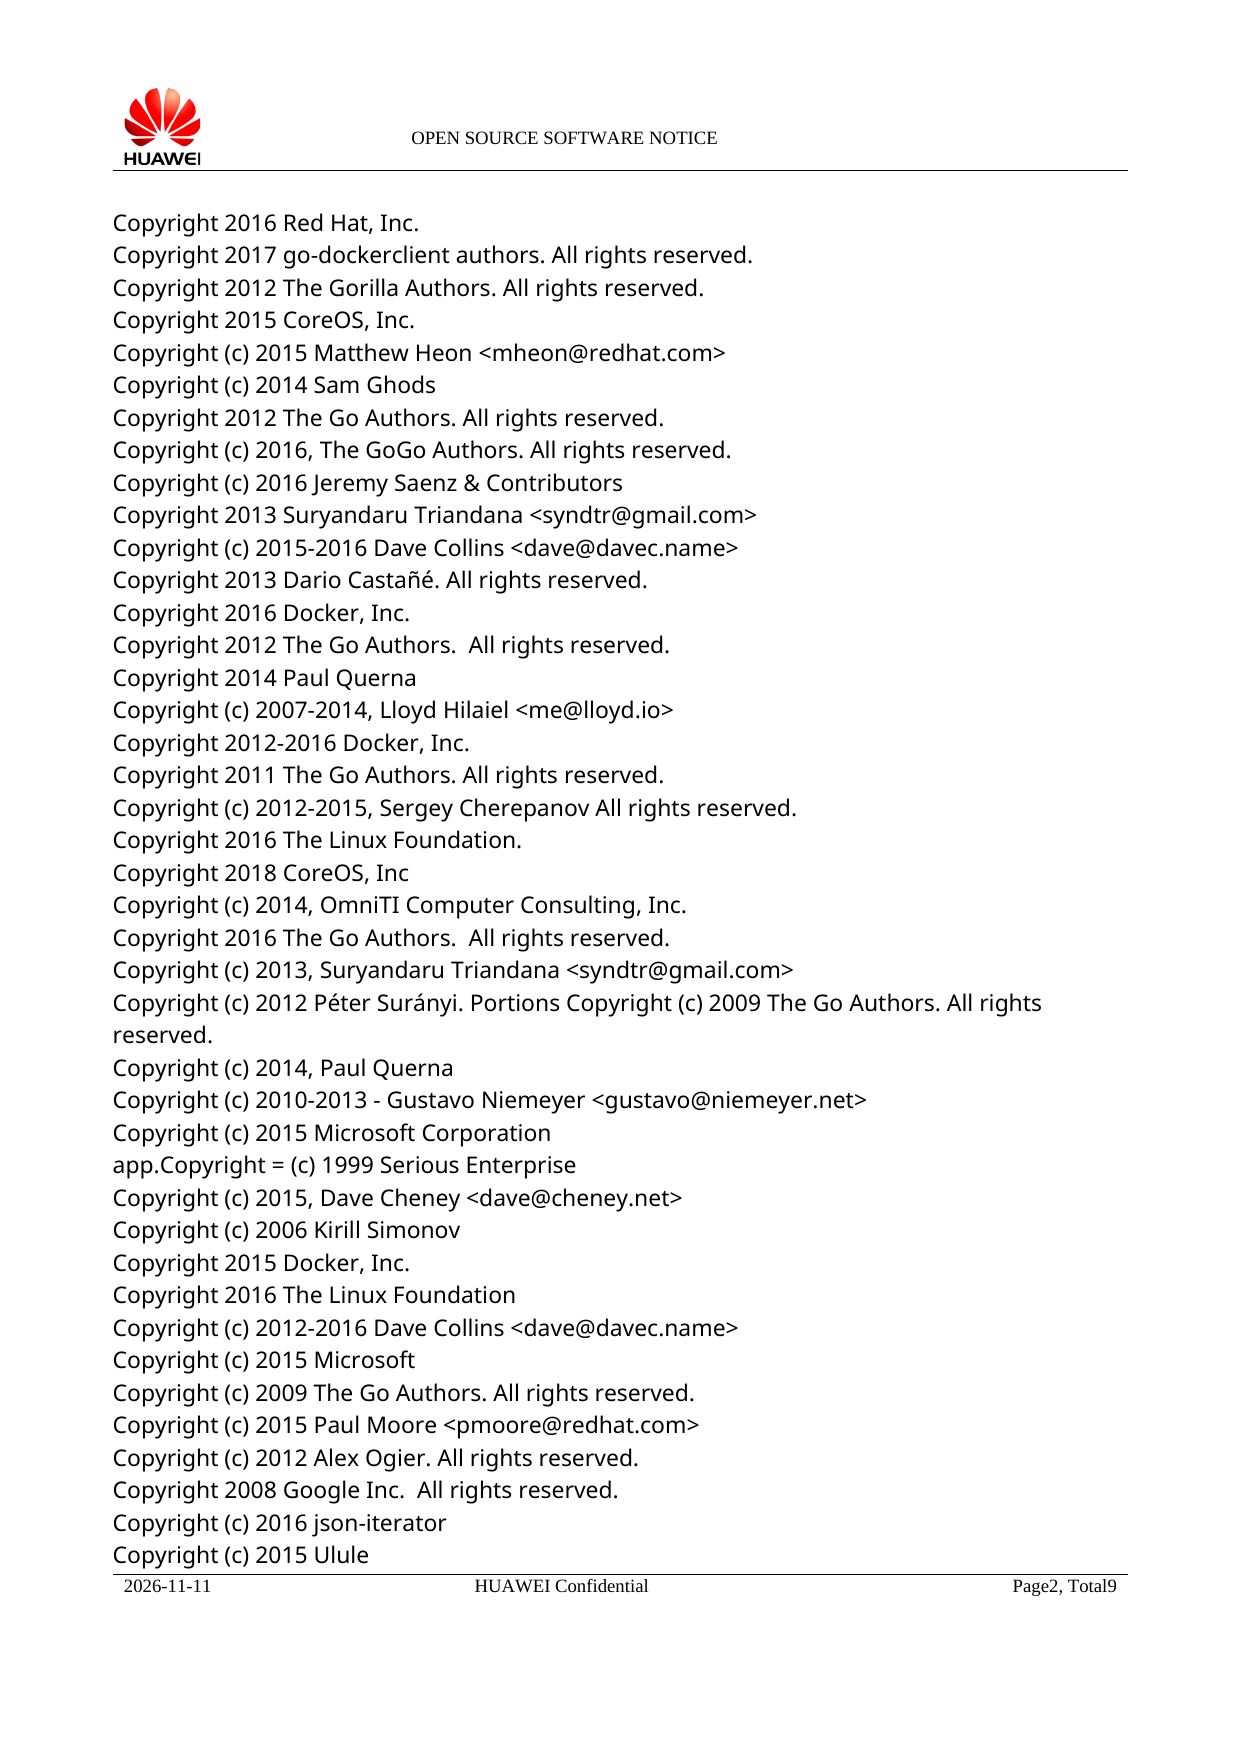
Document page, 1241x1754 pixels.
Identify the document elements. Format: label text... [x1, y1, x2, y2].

picture [124, 88, 201, 165]
